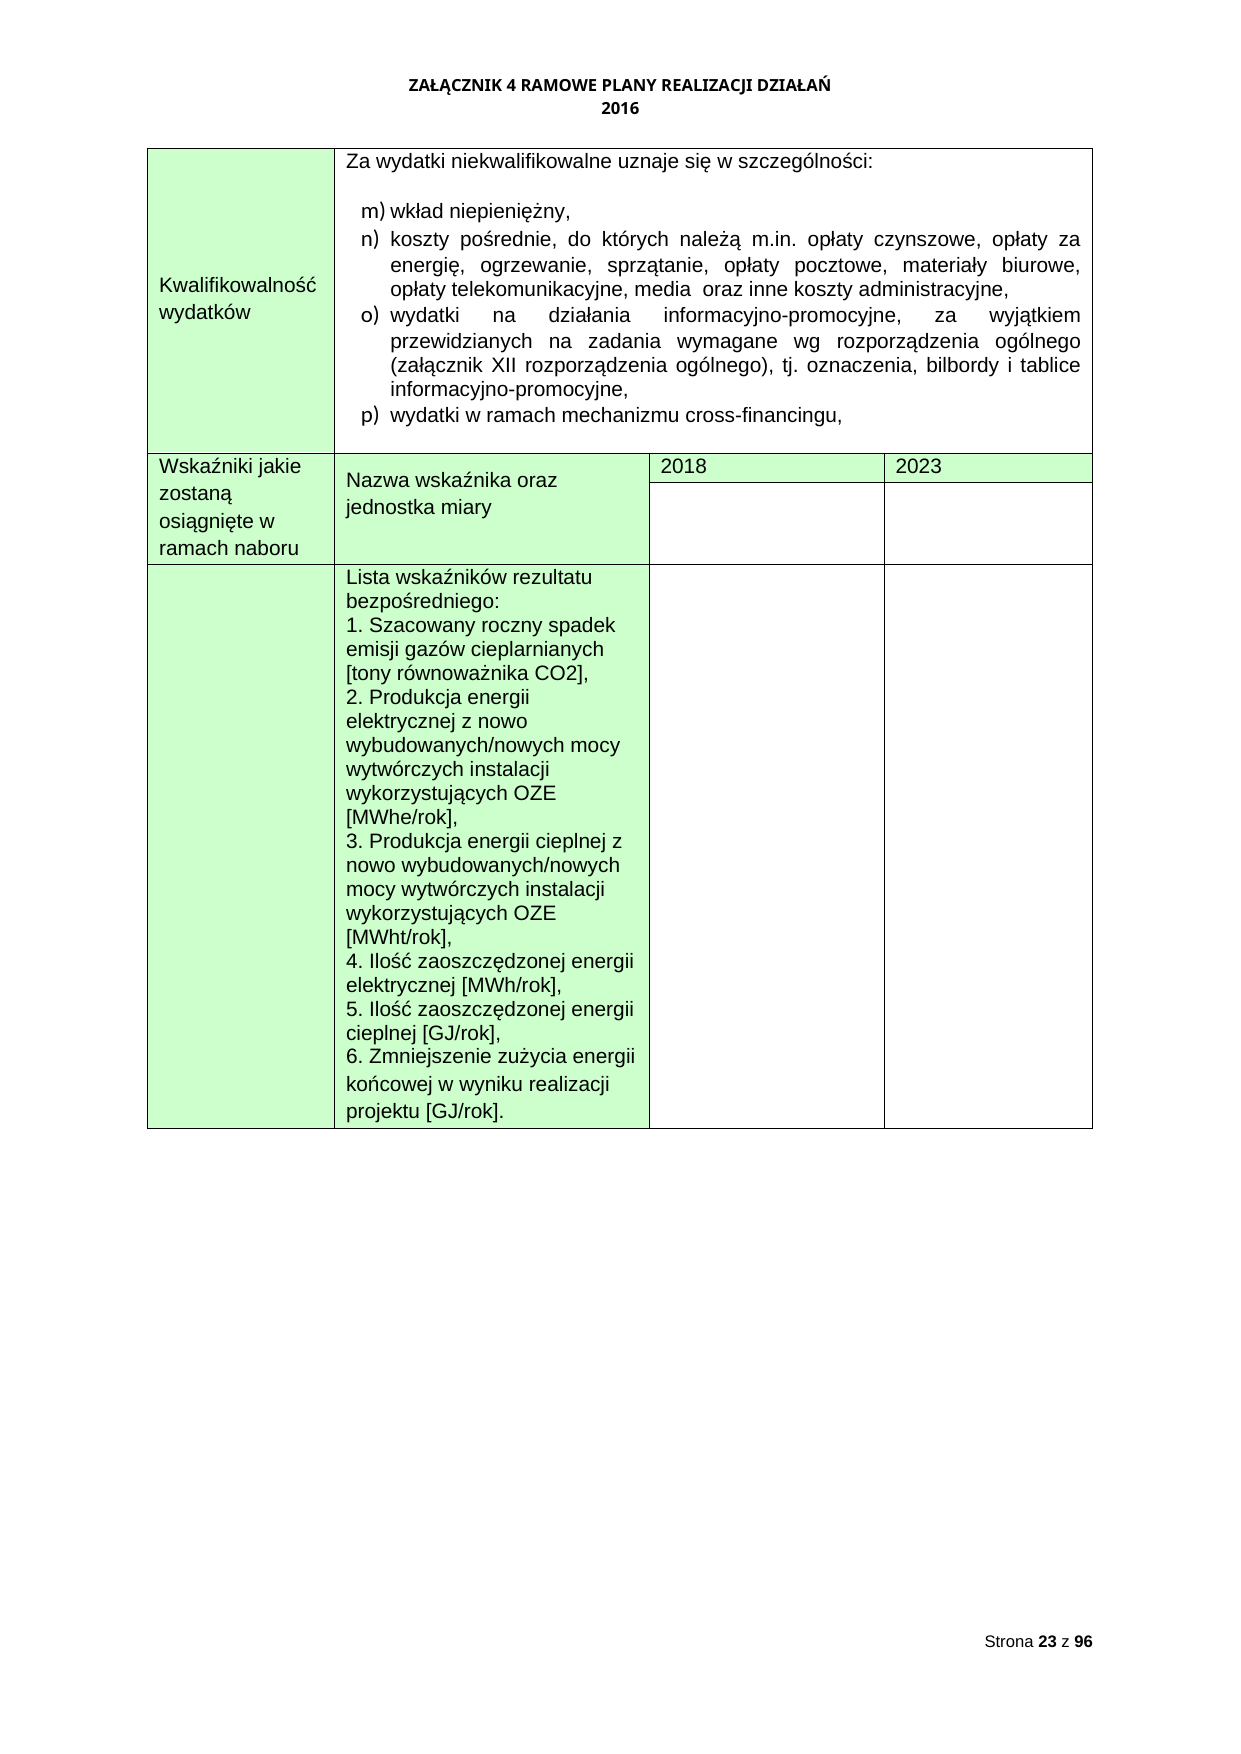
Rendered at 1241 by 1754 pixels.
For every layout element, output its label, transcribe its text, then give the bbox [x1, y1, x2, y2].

table_cell [885, 565, 1092, 1128]
table_cell [650, 565, 884, 1128]
table_cell Kwalifikowalność wydatków [148, 149, 334, 452]
table_cell [650, 483, 884, 564]
table_cell 2018 [650, 454, 884, 482]
table_cell Nazwa wskaźnika oraz jednostka miary [335, 454, 649, 564]
table_cell [148, 565, 334, 1128]
table_cell 2023 [885, 454, 1092, 482]
table_cell Wskaźniki jakie zostaną osiągnięte w ramach naboru [148, 454, 334, 564]
table_cell Za wydatki niekwalifikowalne uznaje się w szczególności: wkład niepieniężny, koszty pośrednie, do których należą m.in. opłaty czynszowe, opłaty za energię, ogrzewanie, sprzątanie, opłaty pocztowe, materiały biurowe, opłaty telekomunikacyjne, media oraz inne koszty administracyjne, wydatki na działania informacyjno-promocyjne, za wyjątkiem przewidzianych na zadania wymagane wg rozporządzenia ogólnego (załącznik XII rozporządzenia ogólnego), tj. oznaczenia, bilbordy i tablice informacyjno-promocyjne, wydatki w ramach mechanizmu cross-financingu, [335, 149, 1092, 452]
table_cell [885, 483, 1092, 564]
table_cell Lista wskaźników rezultatu bezpośredniego: 1. Szacowany roczny spadek emisji gazów cieplarnianych [tony równoważnika CO2], 2. Produkcja energii elektrycznej z nowo wybudowanych/nowych mocy wytwórczych instalacji wykorzystujących OZE [MWhe/rok], 3. Produkcja energii cieplnej z nowo wybudowanych/nowych mocy wytwórczych instalacji wykorzystujących OZE [MWht/rok], 4. Ilość zaoszczędzonej energii elektrycznej [MWh/rok], 5. Ilość zaoszczędzonej energii cieplnej [GJ/rok], 6. Zmniejszenie zużycia energii końcowej w wyniku realizacji projektu [GJ/rok]. [335, 565, 649, 1128]
